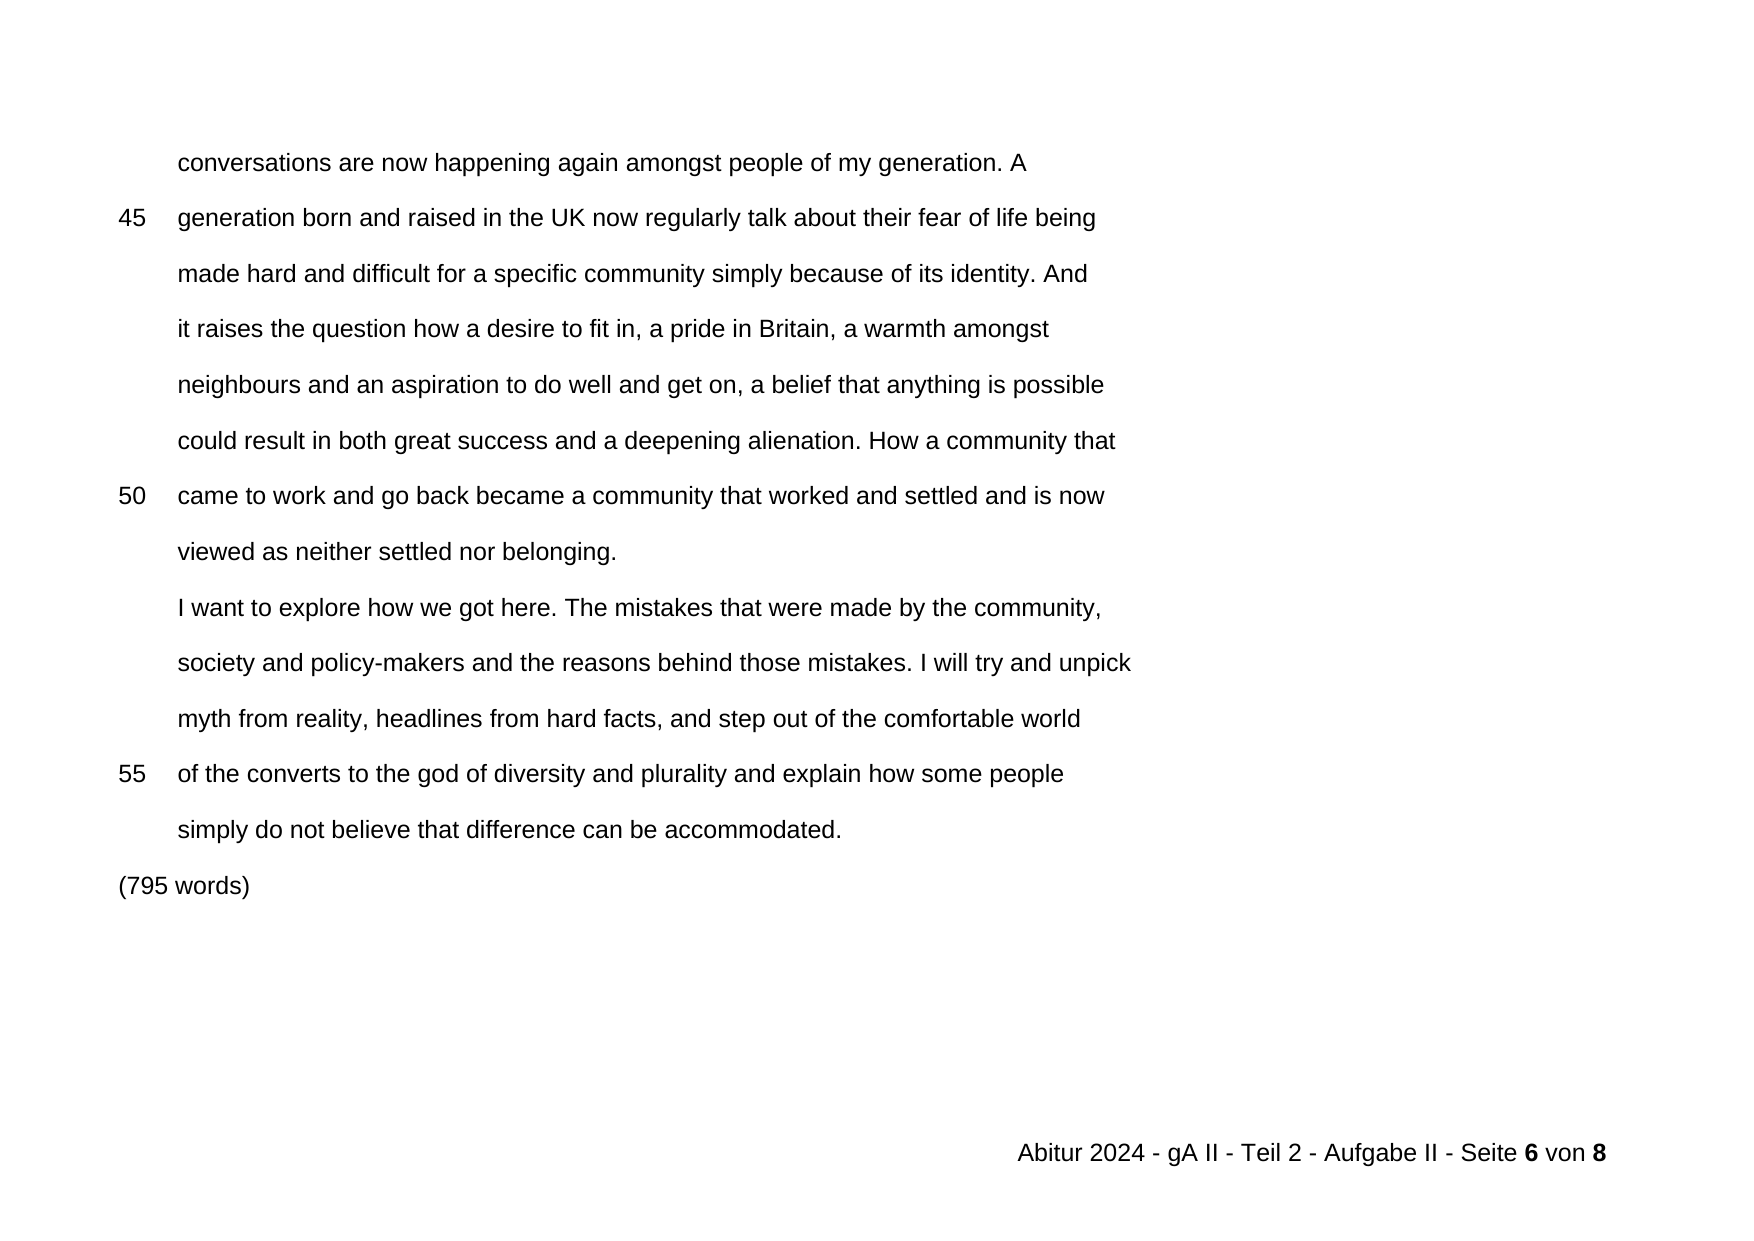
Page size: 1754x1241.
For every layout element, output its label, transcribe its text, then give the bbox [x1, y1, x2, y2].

list simply do not believe that difference can be accommodated. [177, 815, 1606, 844]
list myth from reality, headlines from hard facts, and step out of the comfortable world [177, 704, 1606, 733]
list 45 generation born and raised in the UK now regularly talk about their fear of life being [118, 203, 1606, 232]
list it raises the question how a desire to fit in, a pride in Britain, a warmth amongst [177, 314, 1606, 343]
list I want to explore how we got here. The mistakes that were made by the community, [177, 593, 1606, 621]
list 50 came to work and go back became a community that worked and settled and is now [118, 481, 1606, 510]
list could result in both great success and a deepening alienation. How a community that [177, 426, 1606, 454]
list conversations are now happening again amongst people of my generation. A [177, 148, 1606, 176]
list made hard and difficult for a specific community simply because of its identity. And [177, 259, 1606, 288]
text (795 words) [118, 871, 1606, 899]
list society and policy-makers and the reasons behind those mistakes. I will try and unpick [177, 648, 1606, 677]
list neighbours and an aspiration to do well and get on, a belief that anything is possible [177, 370, 1606, 399]
list 55 of the converts to the god of diversity and plurality and explain how some people [118, 759, 1606, 788]
list viewed as neither settled nor belonging. [177, 537, 1606, 566]
